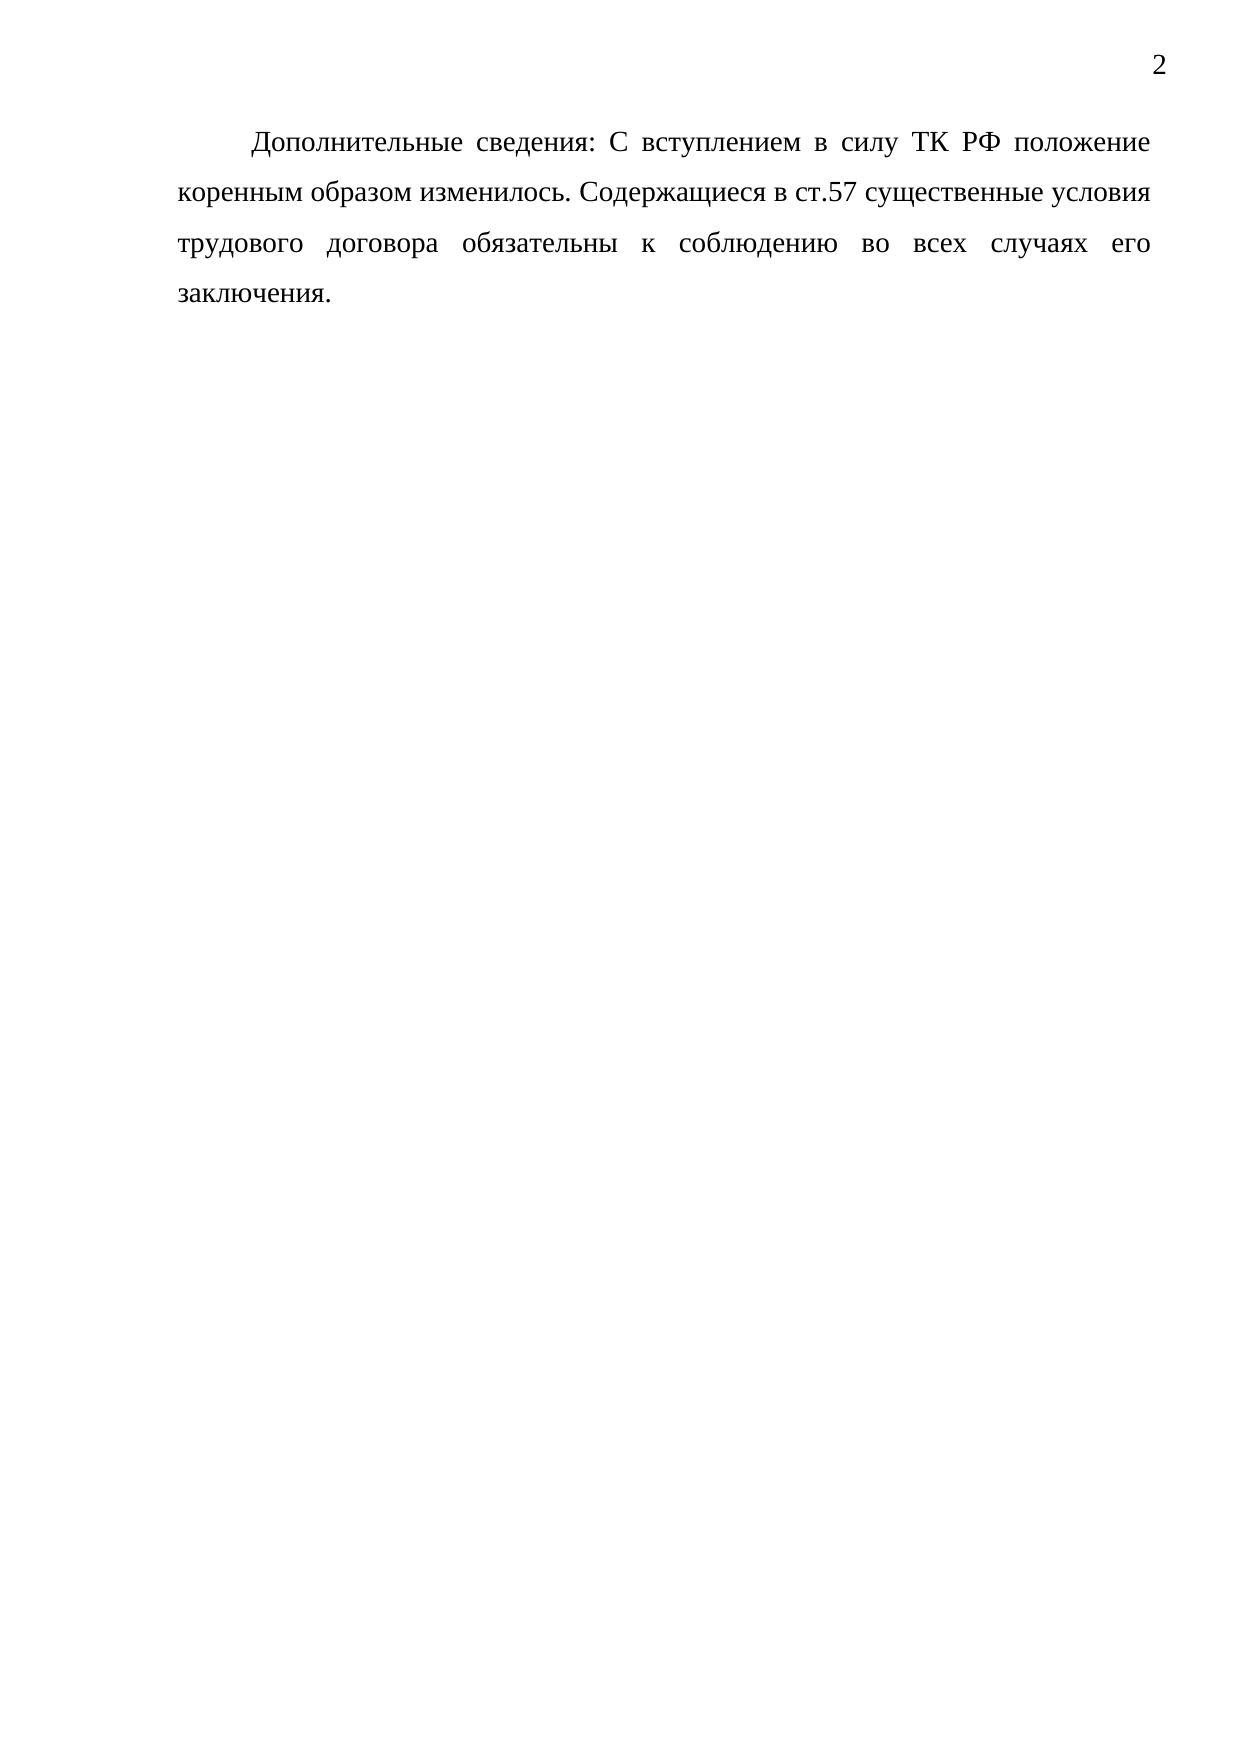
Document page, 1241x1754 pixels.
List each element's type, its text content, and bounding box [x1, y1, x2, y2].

text Дополнительные сведения: С вступлением в силу ТК РФ положение коренным образом изменилось. Содержащиеся в ст.57 существенные условия трудового договора обязательны к соблюдению во всех случаях его заключения. [177, 124, 1152, 308]
